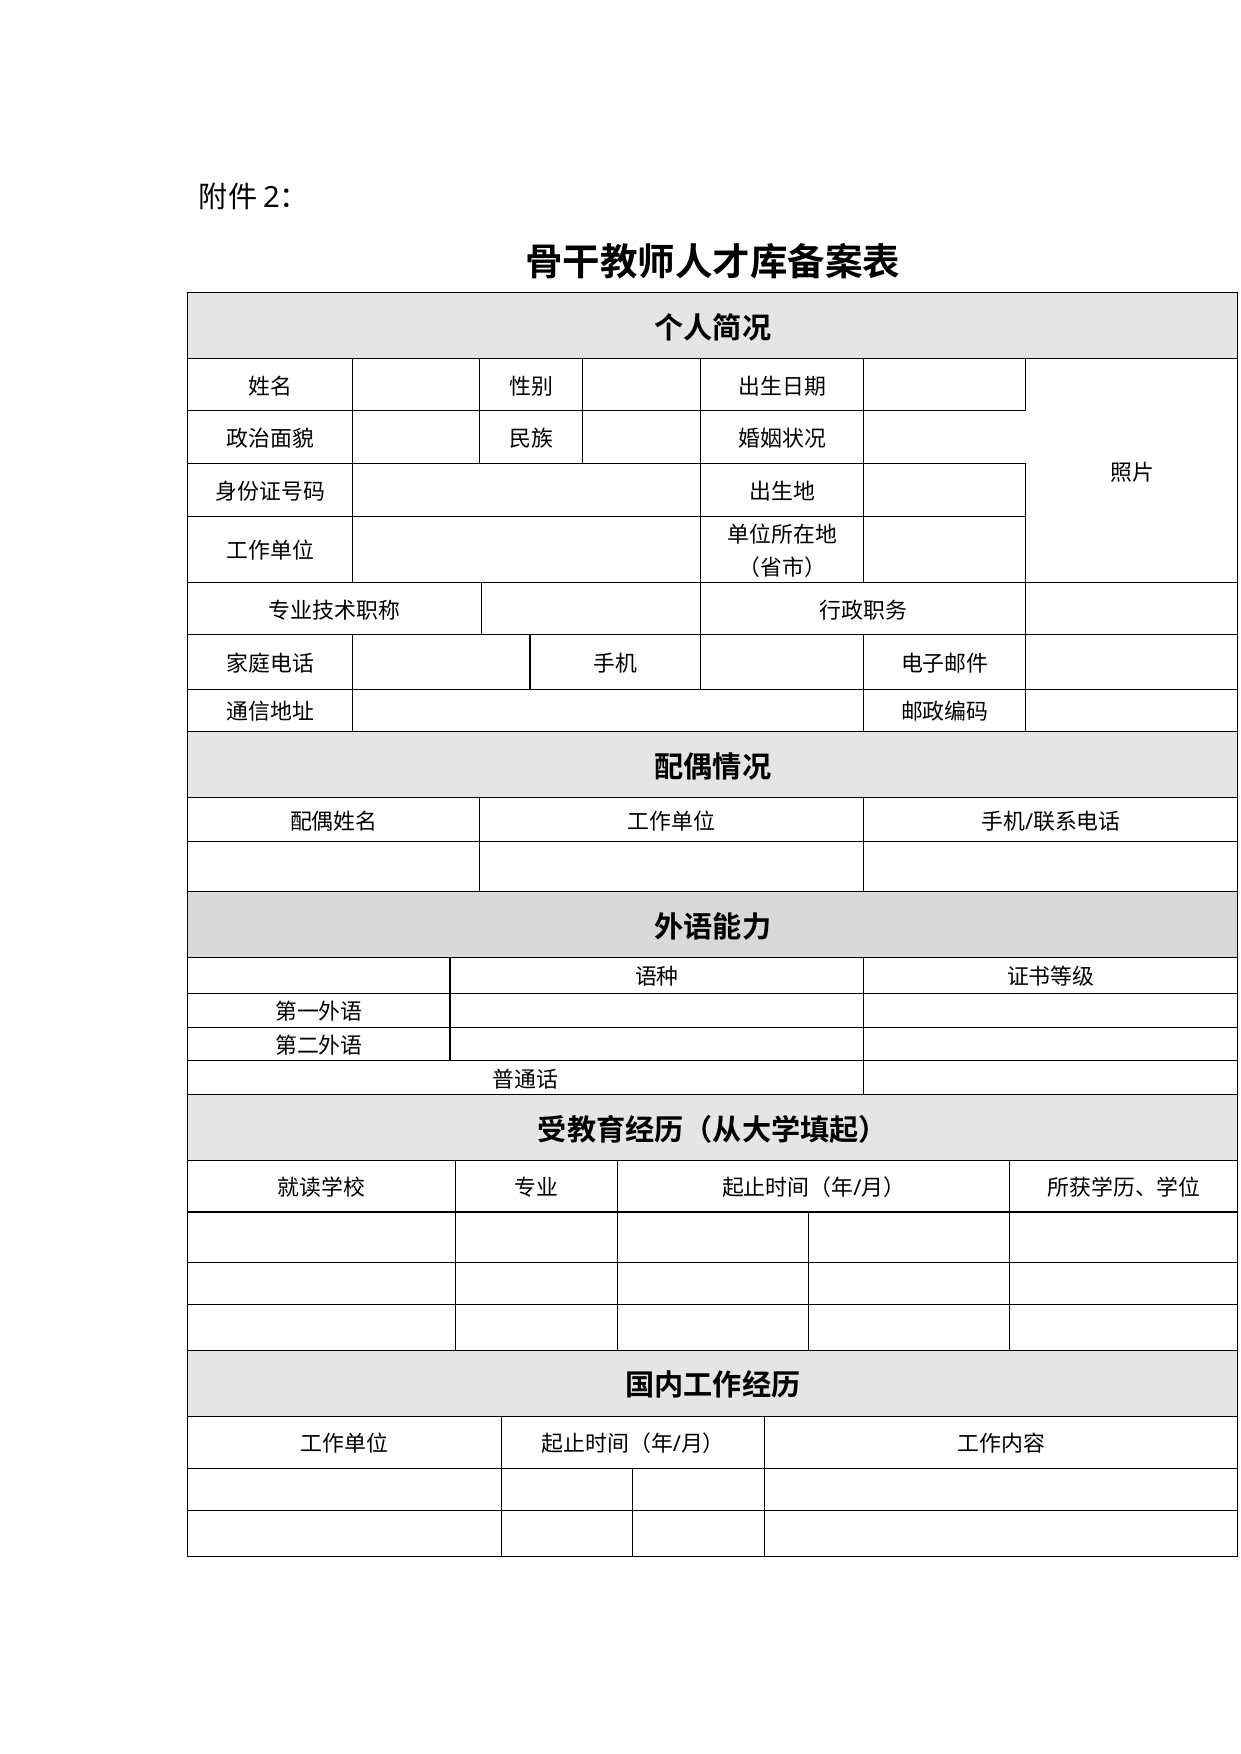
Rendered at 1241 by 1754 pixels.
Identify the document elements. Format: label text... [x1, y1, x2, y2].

table_cell 个人简况 [188, 293, 1237, 358]
table_cell [451, 994, 863, 1027]
table_cell [618, 1213, 808, 1262]
table_cell 起止时间（年/月） [618, 1161, 1009, 1211]
table_cell [583, 359, 700, 410]
table_cell 家庭电话 [188, 635, 352, 689]
table_cell [188, 1213, 455, 1262]
table_cell [864, 411, 1026, 463]
table_cell [1026, 690, 1237, 731]
table_cell [188, 1469, 501, 1510]
table_cell [188, 842, 479, 891]
table_cell [809, 1305, 1009, 1349]
table_cell [353, 411, 479, 463]
table_cell [864, 842, 1237, 891]
table_cell [701, 635, 863, 689]
table_cell 专业 [456, 1161, 617, 1211]
table_cell [353, 517, 700, 582]
table_cell [618, 1305, 808, 1349]
table_cell [1026, 635, 1237, 689]
table_cell [502, 1469, 632, 1510]
table_cell 身份证号码 [188, 464, 352, 516]
table_cell [864, 517, 1025, 582]
table_cell [809, 1213, 1009, 1262]
table_cell [480, 842, 863, 891]
table_cell 所获学历、学位 [1010, 1161, 1237, 1211]
table_cell 手机 [531, 635, 700, 689]
table_cell 工作单位 [480, 798, 863, 841]
table_cell 国内工作经历 [188, 1351, 1237, 1416]
table_cell [353, 690, 863, 731]
table_cell [456, 1305, 617, 1349]
table_cell 民族 [480, 411, 582, 463]
table_cell [482, 583, 700, 634]
table_cell [864, 1061, 1237, 1094]
table_header 附件2： 骨干教师人才库备案表 [188, 162, 1238, 292]
table_cell 单位所在地（省市） [701, 517, 863, 582]
table_cell 外语能力 [188, 892, 1237, 957]
table_cell [353, 464, 700, 516]
table_cell 手机/联系电话 [864, 798, 1237, 841]
table_cell [1010, 1213, 1237, 1262]
table_cell 起止时间（年/月） [502, 1417, 764, 1467]
table_cell [188, 958, 449, 993]
table_cell [809, 1263, 1009, 1304]
table_cell [502, 1511, 632, 1556]
table_cell 语种 [451, 958, 863, 993]
table_cell 就读学校 [188, 1161, 455, 1211]
table_cell 受教育经历（从大学填起） [188, 1095, 1237, 1160]
table_cell 证书等级 [864, 958, 1237, 993]
table_cell 通信地址 [188, 690, 352, 731]
table_cell [188, 1511, 501, 1556]
table_cell [188, 1263, 455, 1304]
table_cell 工作单位 [188, 1417, 501, 1467]
table_cell 邮政编码 [864, 690, 1025, 731]
table_cell [864, 359, 1025, 410]
table_cell 照片 [1026, 359, 1237, 582]
table_cell [451, 1028, 863, 1060]
table_cell [864, 464, 1025, 516]
table_cell 政治面貌 [188, 411, 352, 463]
table_cell [456, 1213, 617, 1262]
table_cell [864, 994, 1237, 1027]
table_cell 婚姻状况 [701, 411, 863, 463]
table_cell [765, 1469, 1237, 1510]
table_cell 普通话 [188, 1061, 863, 1094]
table_cell 电子邮件 [864, 635, 1025, 689]
table_cell 第二外语 [188, 1028, 449, 1060]
table_cell 行政职务 [701, 583, 1025, 634]
table_cell 工作内容 [765, 1417, 1237, 1467]
table_cell 出生日期 [701, 359, 863, 410]
table_cell [633, 1511, 764, 1556]
table_cell 配偶姓名 [188, 798, 479, 841]
table_cell [633, 1469, 764, 1510]
table_cell [864, 1028, 1237, 1060]
table_cell 性别 [480, 359, 582, 410]
table_cell 出生地 [701, 464, 863, 516]
table_cell [1010, 1305, 1237, 1349]
table_cell [765, 1511, 1237, 1556]
table_cell 配偶情况 [188, 732, 1237, 797]
table_cell [353, 359, 479, 410]
table_cell 第一外语 [188, 994, 449, 1027]
table_cell [188, 1305, 455, 1349]
table_cell [1010, 1263, 1237, 1304]
table_cell [618, 1263, 808, 1304]
table_cell [1026, 583, 1237, 634]
table_cell [353, 635, 529, 689]
table_cell 专业技术职称 [188, 583, 481, 634]
table_cell [456, 1263, 617, 1304]
table_cell [583, 411, 700, 463]
table_cell 姓名 [188, 359, 352, 410]
table_cell 工作单位 [188, 517, 352, 582]
